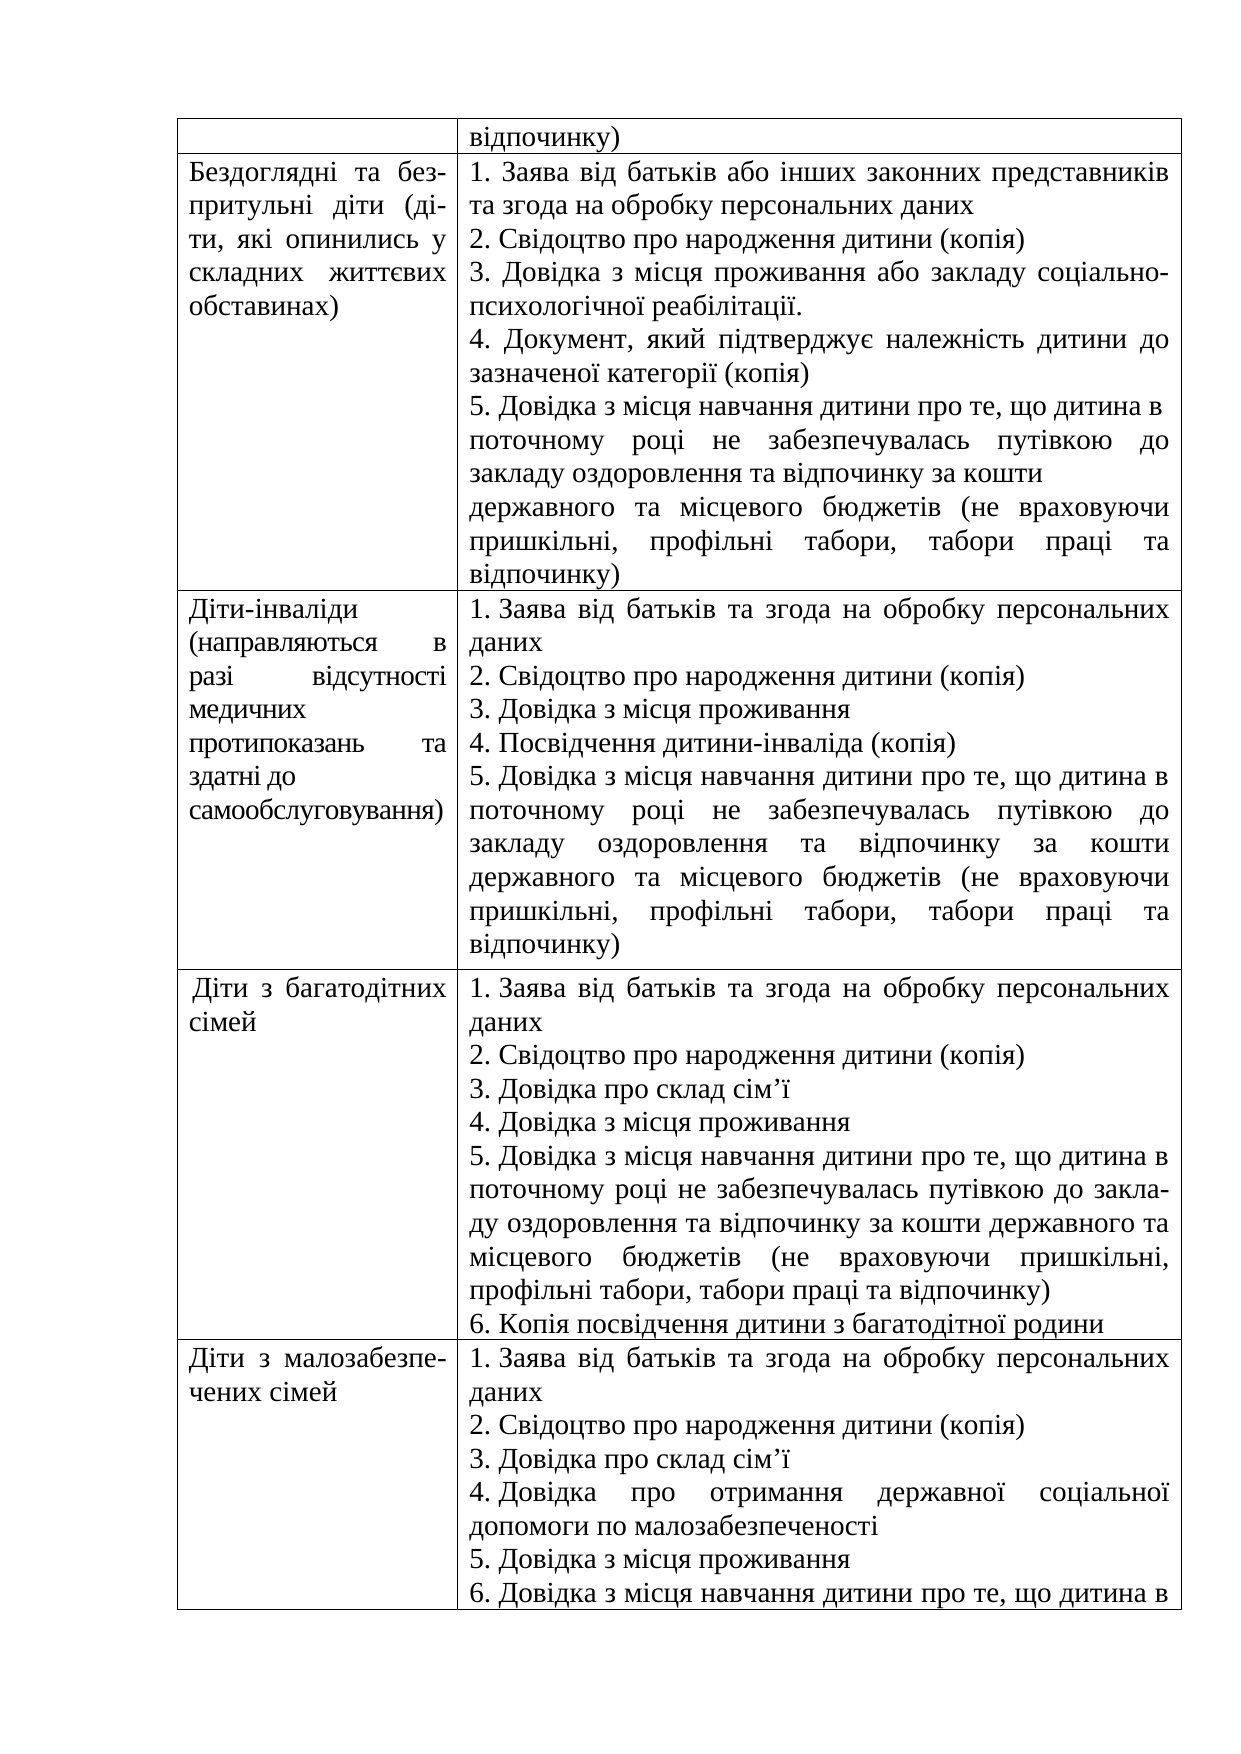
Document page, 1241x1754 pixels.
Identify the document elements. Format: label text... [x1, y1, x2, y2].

table_cell Діти-інваліди (направляються в разі відсутності медичних протипоказань та здатні до самообслуговування) [178, 591, 457, 969]
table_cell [178, 1340, 457, 1609]
table_cell Бездоглядні та без-притульні діти (ді-ти, які опинились у складних життєвих обставинах) [178, 154, 457, 590]
table_cell 1. Заява від батьків та згода на обробку персональних даних 2. Свідоцтво про народження дитини (копія) 3. Довідка про склад сім’ї 4. Довідка з місця проживання 5. Довідка з місця навчання дитини про те, що дитина в поточному році не забезпечувалась путівкою до закла-ду оздоровлення та відпочинку за кошти державного та місцевого бюджетів (не враховуючи пришкільні, профільні табори, табори праці та відпочинку) 6. Копія посвідчення дитини з багатодітної родини [458, 970, 1181, 1339]
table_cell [458, 1340, 1181, 1609]
table_cell 1. Заява від батьків або інших законних представників та згода на обробку персональних даних 2. Свідоцтво про народження дитини (копія) 3. Довідка з місця проживання або закладу соціально-психологічної реабілітації. 4. Документ, який підтверджує належність дитини до зазначеної категорії (копія) 5. Довідка з місця навчання дитини про те, що дитина в поточному році не забезпечувалась путівкою до закладу оздоровлення та відпочинку за кошти державного та місцевого бюджетів (не враховуючи пришкільні, профільні табори, табори праці та відпочинку) [458, 154, 1181, 590]
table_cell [458, 119, 1181, 153]
table_cell 1. Заява від батьків та згода на обробку персональних даних 2. Свідоцтво про народження дитини (копія) 3. Довідка з місця проживання 4. Посвідчення дитини-інваліда (копія) 5. Довідка з місця навчання дитини про те, що дитина в поточному році не забезпечувалась путівкою до закладу оздоровлення та відпочинку за кошти державного та місцевого бюджетів (не враховуючи пришкільні, профільні табори, табори праці та відпочинку) [458, 591, 1181, 969]
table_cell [178, 119, 457, 153]
table_cell Діти з багатодітних сімей [178, 970, 457, 1339]
